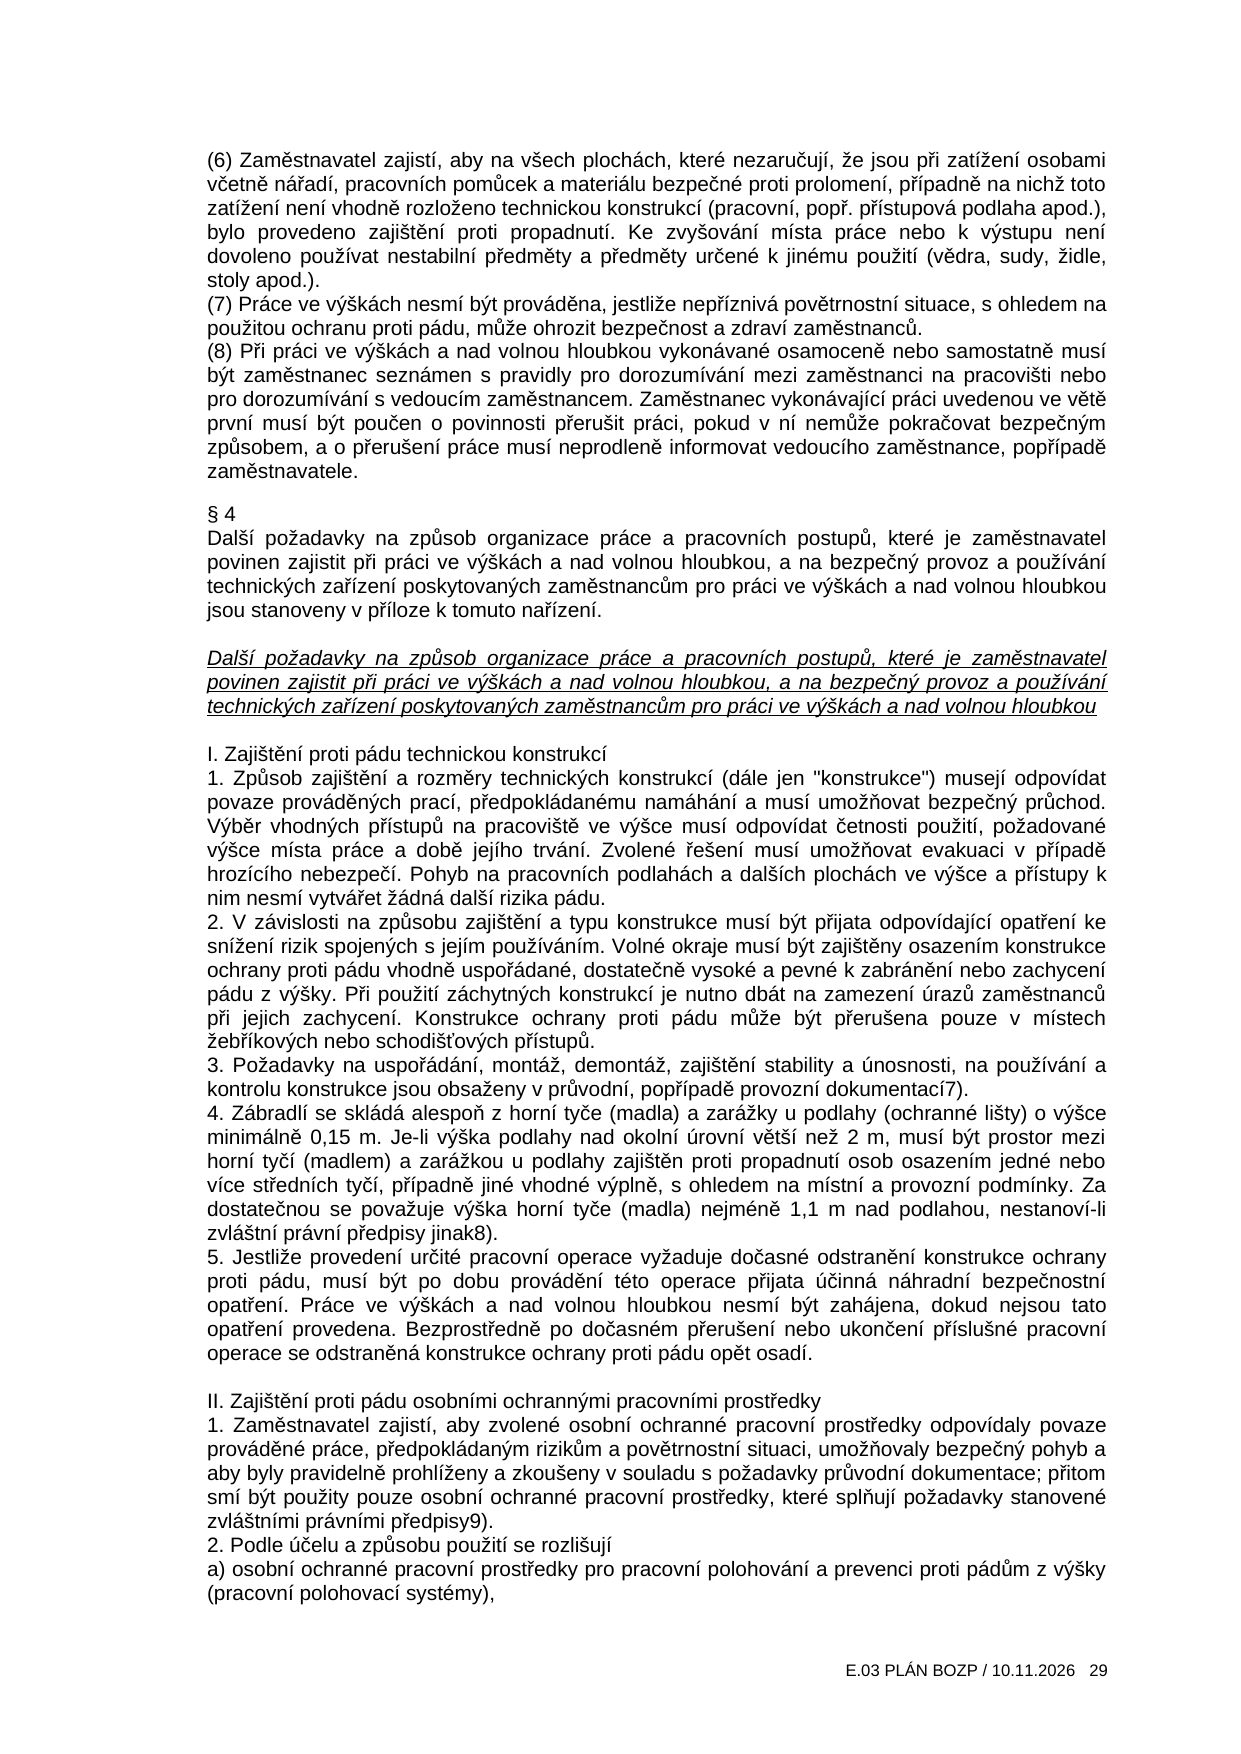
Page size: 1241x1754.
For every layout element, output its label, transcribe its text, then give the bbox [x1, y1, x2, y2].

text 4. Zábradlí se skládá alespoň z horní tyče (madla) a zarážky u podlahy (ochranné lišty) o výšce minimálně 0,15 m. Je-li výška podlahy nad okolní úrovní větší než 2 m, musí být prostor mezi horní tyčí (madlem) a zarážkou u podlahy zajištěn proti propadnutí osob osazením jedné nebo více středních tyčí, případně jiné vhodné výplně, s ohledem na místní a provozní podmínky. Za dostatečnou se považuje výška horní tyče (madla) nejméně 1,1 m nad podlahou, nestanoví-li zvláštní právní předpisy jinak8). [207, 1101, 1107, 1245]
text a) osobní ochranné pracovní prostředky pro pracovní polohování a prevenci proti pádům z výšky (pracovní polohovací systémy), [207, 1556, 1107, 1604]
text Další požadavky na způsob organizace práce a pracovních postupů, které je zaměstnavatel povinen zajistit při práci ve výškách a nad volnou hloubkou, a na bezpečný provoz a používání technických zařízení poskytovaných zaměstnancům pro práci ve výškách a nad volnou hloubkou [207, 646, 1107, 667]
text Další požadavky na způsob organizace práce a pracovních postupů, které je zaměstnavatel povinen zajistit při práci ve výškách a nad volnou hloubkou, a na bezpečný provoz a používání technických zařízení poskytovaných zaměstnancům pro práci ve výškách a nad volnou hloubkou jsou stanoveny v příloze k tomuto nařízení. [207, 526, 1107, 622]
text 1. Zaměstnavatel zajistí, aby zvolené osobní ochranné pracovní prostředky odpovídaly povaze prováděné práce, předpokládaným rizikům a povětrnostní situaci, umožňovaly bezpečný pohyb a aby byly pravidelně prohlíženy a zkoušeny v souladu s požadavky průvodní dokumentace; přitom smí být použity pouze osobní ochranné pracovní prostředky, které splňují požadavky stanovené zvláštními právními předpisy9). [207, 1413, 1107, 1532]
text I. Zajištění proti pádu technickou konstrukcí [207, 742, 1107, 766]
text 2. V závislosti na způsobu zajištění a typu konstrukce musí být přijata odpovídající opatření ke snížení rizik spojených s jejím používáním. Volné okraje musí být zajištěny osazením konstrukce ochrany proti pádu vhodně uspořádané, dostatečně vysoké a pevné k zabránění nebo zachycení pádu z výšky. Při použití záchytných konstrukcí je nutno dbát na zamezení úrazů zaměstnanců při jejich zachycení. Konstrukce ochrany proti pádu může být přerušena pouze v místech žebříkových nebo schodišťových přístupů. [207, 909, 1107, 1053]
text (7) Práce ve výškách nesmí být prováděna, jestliže nepříznivá povětrnostní situace, s ohledem na použitou ochranu proti pádu, může ohrozit bezpečnost a zdraví zaměstnanců. [207, 291, 1107, 339]
text Další požadavky na způsob organizace práce a pracovních postupů, které je zaměstnavatel povinen zajistit při práci ve výškách a nad volnou hloubkou, a na bezpečný provoz a používání technických zařízení poskytovaných zaměstnancům pro práci ve výškách a nad volnou hloubkou [207, 692, 1107, 718]
text (8) Při práci ve výškách a nad volnou hloubkou vykonávané osamoceně nebo samostatně musí být zaměstnanec seznámen s pravidly pro dorozumívání mezi zaměstnanci na pracovišti nebo pro dorozumívání s vedoucím zaměstnancem. Zaměstnanec vykonávající práci uvedenou ve větě první musí být poučen o povinnosti přerušit práci, pokud v ní nemůže pokračovat bezpečným způsobem, a o přerušení práce musí neprodleně informovat vedoucího zaměstnance, popřípadě zaměstnavatele. [207, 339, 1107, 483]
text 3. Požadavky na uspořádání, montáž, demontáž, zajištění stability a únosnosti, na používání a kontrolu konstrukce jsou obsaženy v průvodní, popřípadě provozní dokumentací7). [207, 1053, 1107, 1101]
text II. Zajištění proti pádu osobními ochrannými pracovními prostředky [207, 1389, 1107, 1413]
text 5. Jestliže provedení určité pracovní operace vyžaduje dočasné odstranění konstrukce ochrany proti pádu, musí být po dobu provádění této operace přijata účinná náhradní bezpečnostní opatření. Práce ve výškách a nad volnou hloubkou nesmí být zahájena, dokud nejsou tato opatření provedena. Bezprostředně po dočasném přerušení nebo ukončení příslušné pracovní operace se odstraněná konstrukce ochrany proti pádu opět osadí. [207, 1245, 1107, 1365]
text 1. Způsob zajištění a rozměry technických konstrukcí (dále jen "konstrukce") musejí odpovídat povaze prováděných prací, předpokládanému namáhání a musí umožňovat bezpečný průchod. Výběr vhodných přístupů na pracoviště ve výšce musí odpovídat četnosti použití, požadované výšce místa práce a době jejího trvání. Zvolené řešení musí umožňovat evakuaci v případě hrozícího nebezpečí. Pohyb na pracovních podlahách a dalších plochách ve výšce a přístupy k nim nesmí vytvářet žádná další rizika pádu. [207, 766, 1107, 909]
text (6) Zaměstnavatel zajistí, aby na všech plochách, které nezaručují, že jsou při zatížení osobami včetně nářadí, pracovních pomůcek a materiálu bezpečné proti prolomení, případně na nichž toto zatížení není vhodně rozloženo technickou konstrukcí (pracovní, popř. přístupová podlaha apod.), bylo provedeno zajištění proti propadnutí. Ke zvyšování místa práce nebo k výstupu není dovoleno používat nestabilní předměty a předměty určené k jinému použití (vědra, sudy, židle, stoly apod.). [207, 148, 1107, 291]
text § 4 [207, 502, 1107, 526]
text 2. Podle účelu a způsobu použití se rozlišují [207, 1532, 1107, 1556]
text Další požadavky na způsob organizace práce a pracovních postupů, které je zaměstnavatel povinen zajistit při práci ve výškách a nad volnou hloubkou, a na bezpečný provoz a používání technických zařízení poskytovaných zaměstnancům pro práci ve výškách a nad volnou hloubkou [207, 668, 1107, 691]
